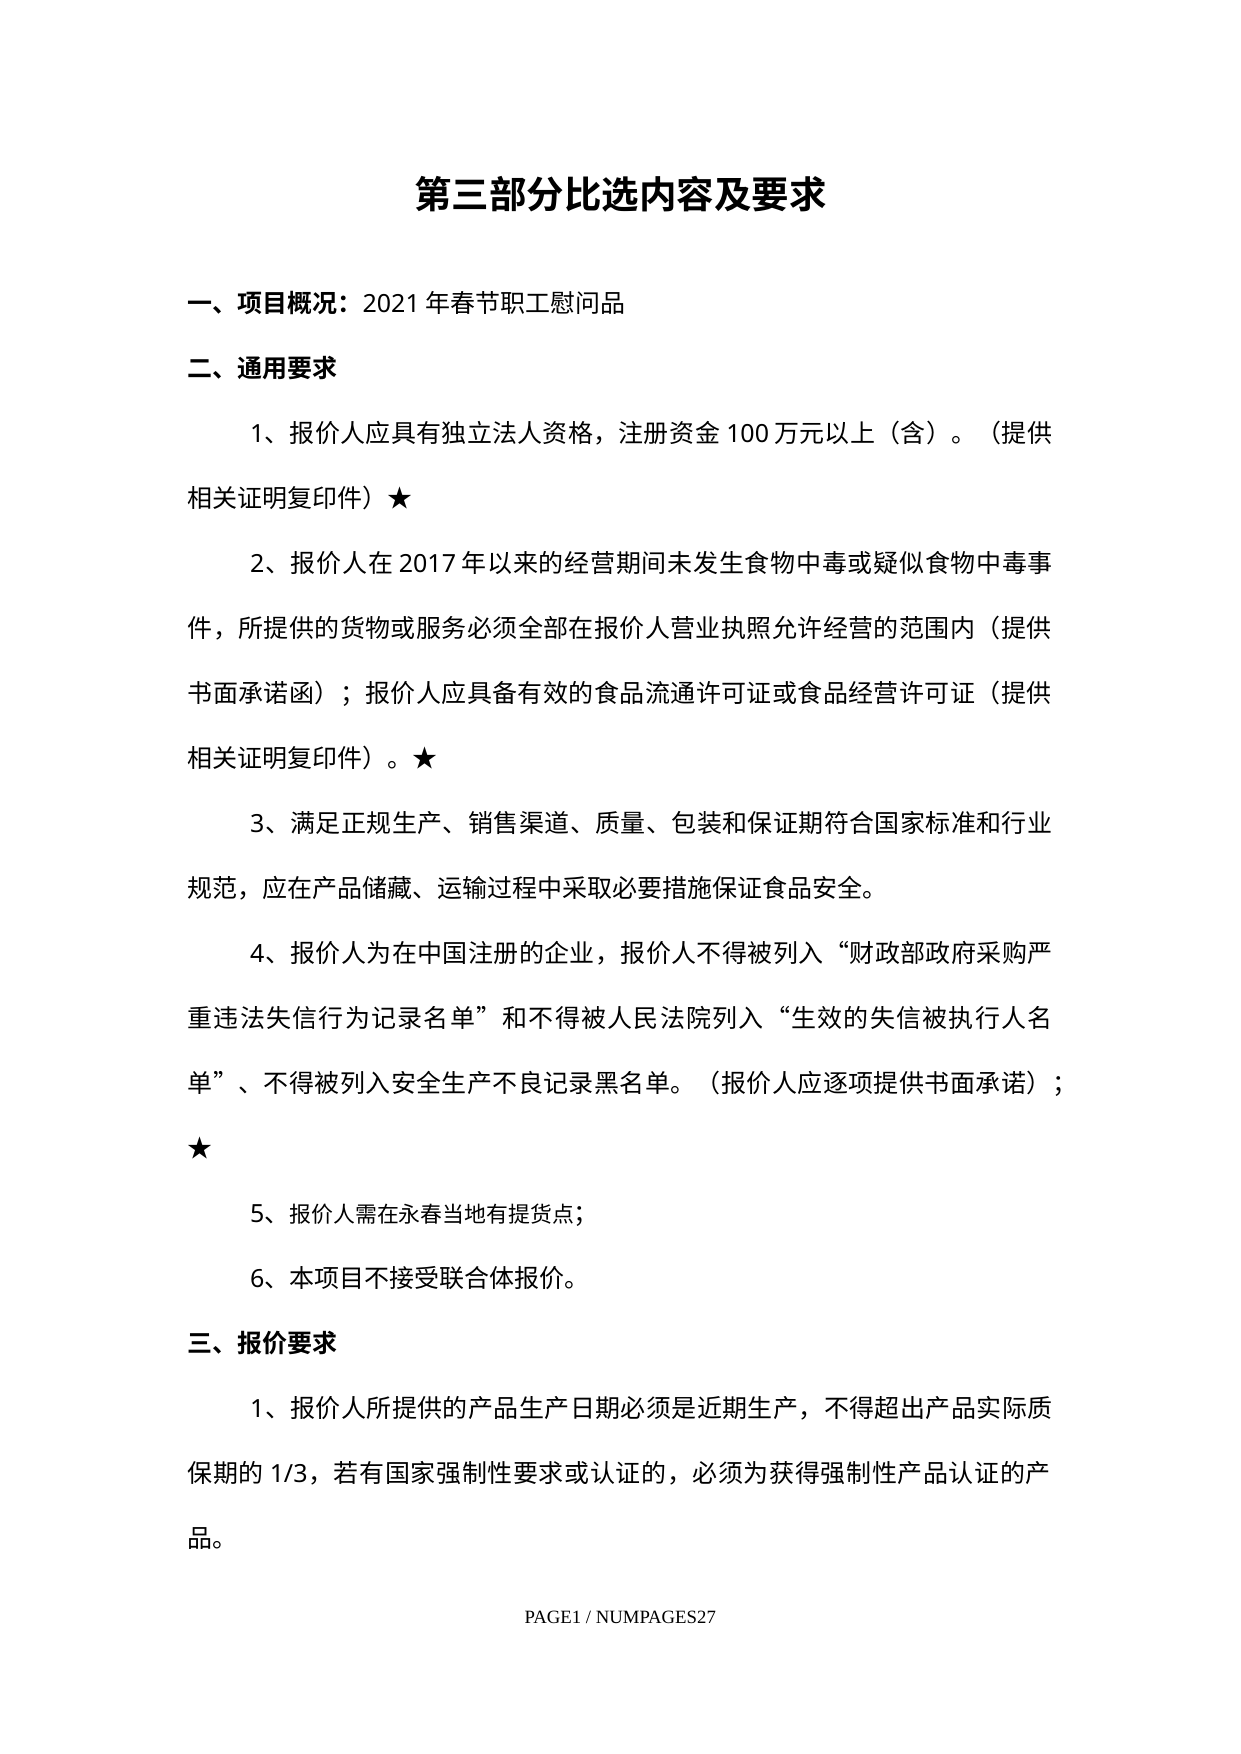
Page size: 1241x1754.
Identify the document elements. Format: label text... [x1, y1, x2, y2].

text 2、报价人在2017年以来的经营期间未发生食物中毒或疑似食物中毒事件，所提供的货物或服务必须全部在报价人营业执照允许经营的范围内（提供书面承诺函）；报价人应具备有效的食品流通许可证或食品经营许可证（提供相关证明复印件）。★ [187, 529, 1053, 789]
text 一、项目概况：2021年春节职工慰问品 [187, 269, 1053, 334]
text 3、满足正规生产、销售渠道、质量、包装和保证期符合国家标准和行业规范，应在产品储藏、运输过程中采取必要措施保证食品安全。 [187, 789, 1053, 919]
text 二、通用要求 [187, 334, 1053, 399]
text 三、报价要求 [187, 1309, 1053, 1374]
text 6、本项目不接受联合体报价。 [187, 1244, 1053, 1309]
text 第三部分比选内容及要求 [187, 160, 1053, 225]
text 1、报价人应具有独立法人资格，注册资金100万元以上（含）。（提供相关证明复印件）★ [187, 399, 1053, 529]
text 1、报价人所提供的产品生产日期必须是近期生产，不得超出产品实际质保期的1/3，若有国家强制性要求或认证的，必须为获得强制性产品认证的产品。 [187, 1374, 1053, 1569]
text 4、报价人为在中国注册的企业，报价人不得被列入“财政部政府采购严重违法失信行为记录名单”和不得被人民法院列入“生效的失信被执行人名单”、不得被列入安全生产不良记录黑名单。（报价人应逐项提供书面承诺）；★ [187, 919, 1053, 1179]
text 5、报价人需在永春当地有提货点； [187, 1179, 1053, 1244]
